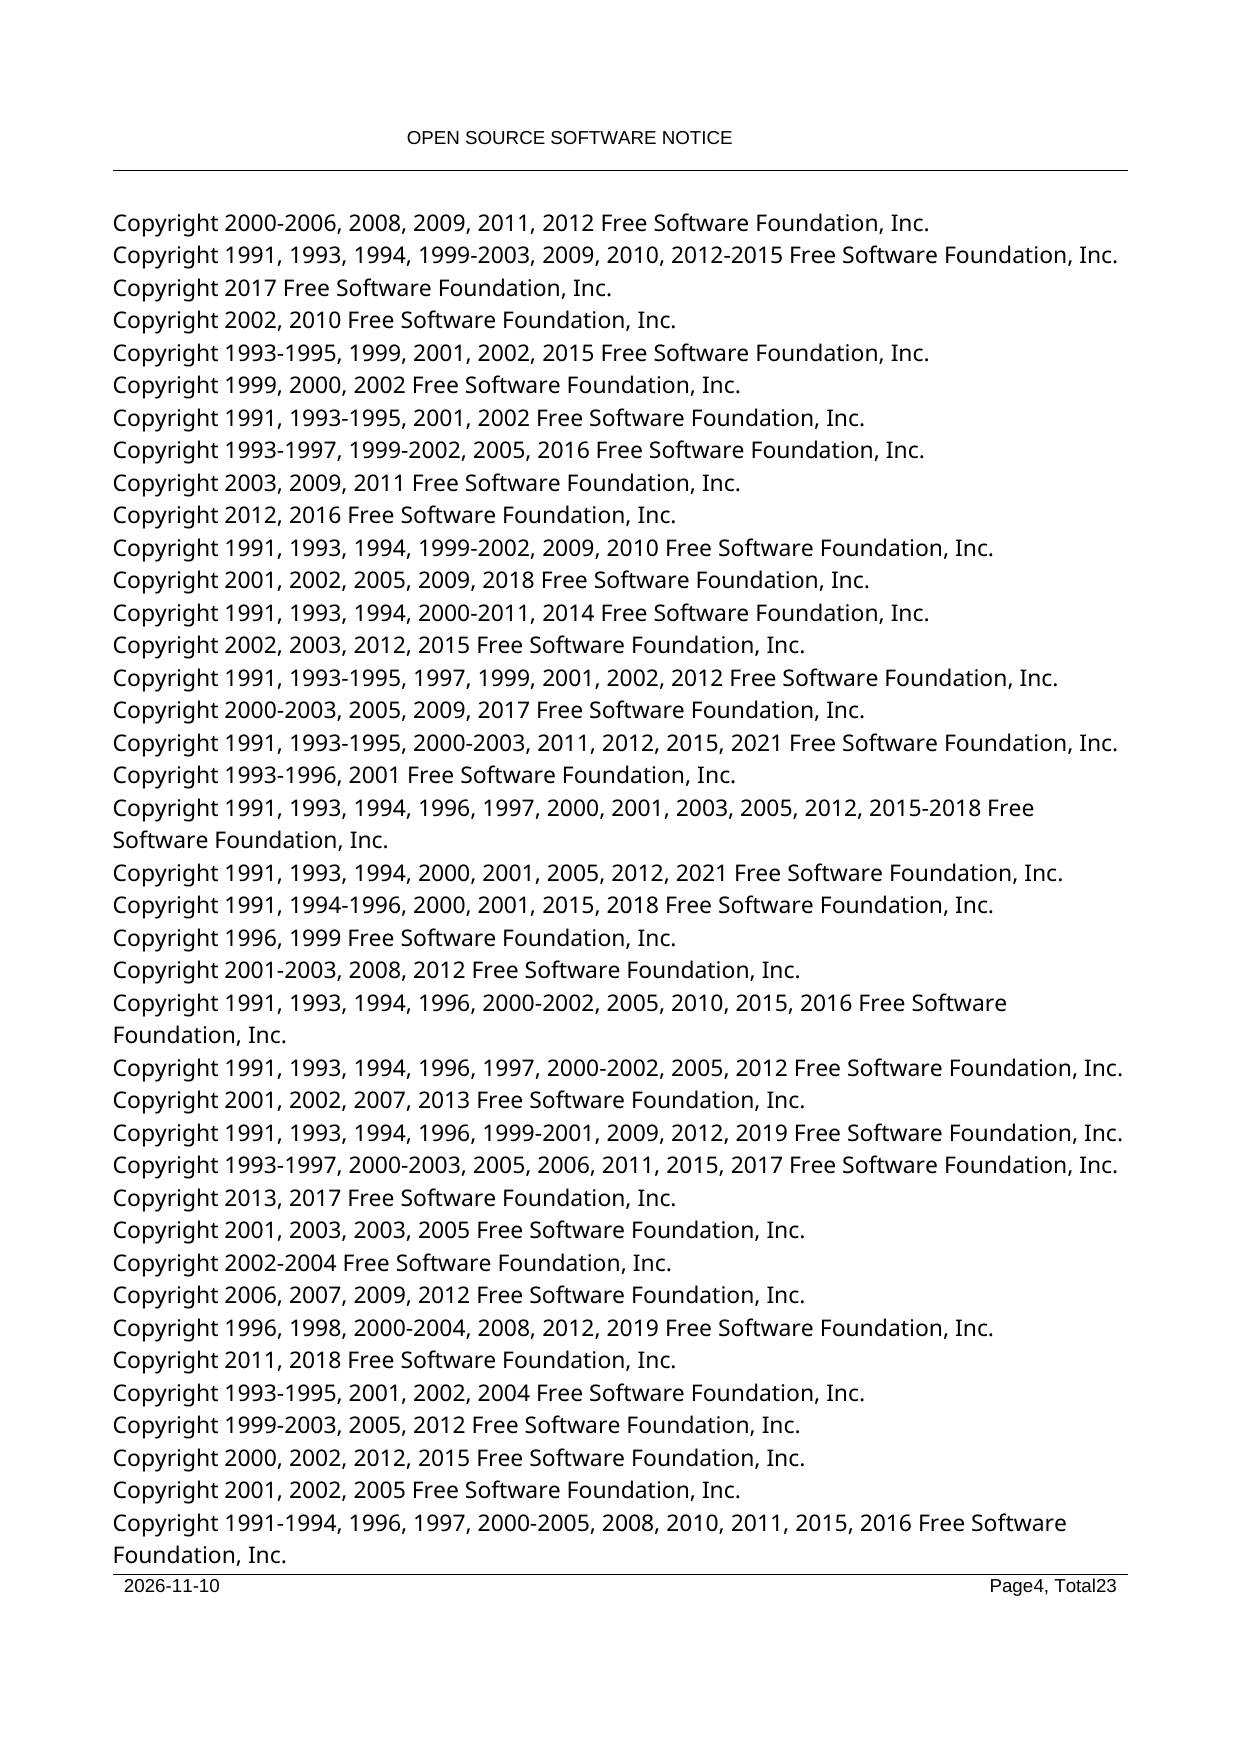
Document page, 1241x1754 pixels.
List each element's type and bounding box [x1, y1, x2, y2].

text [112, 206, 1128, 1571]
